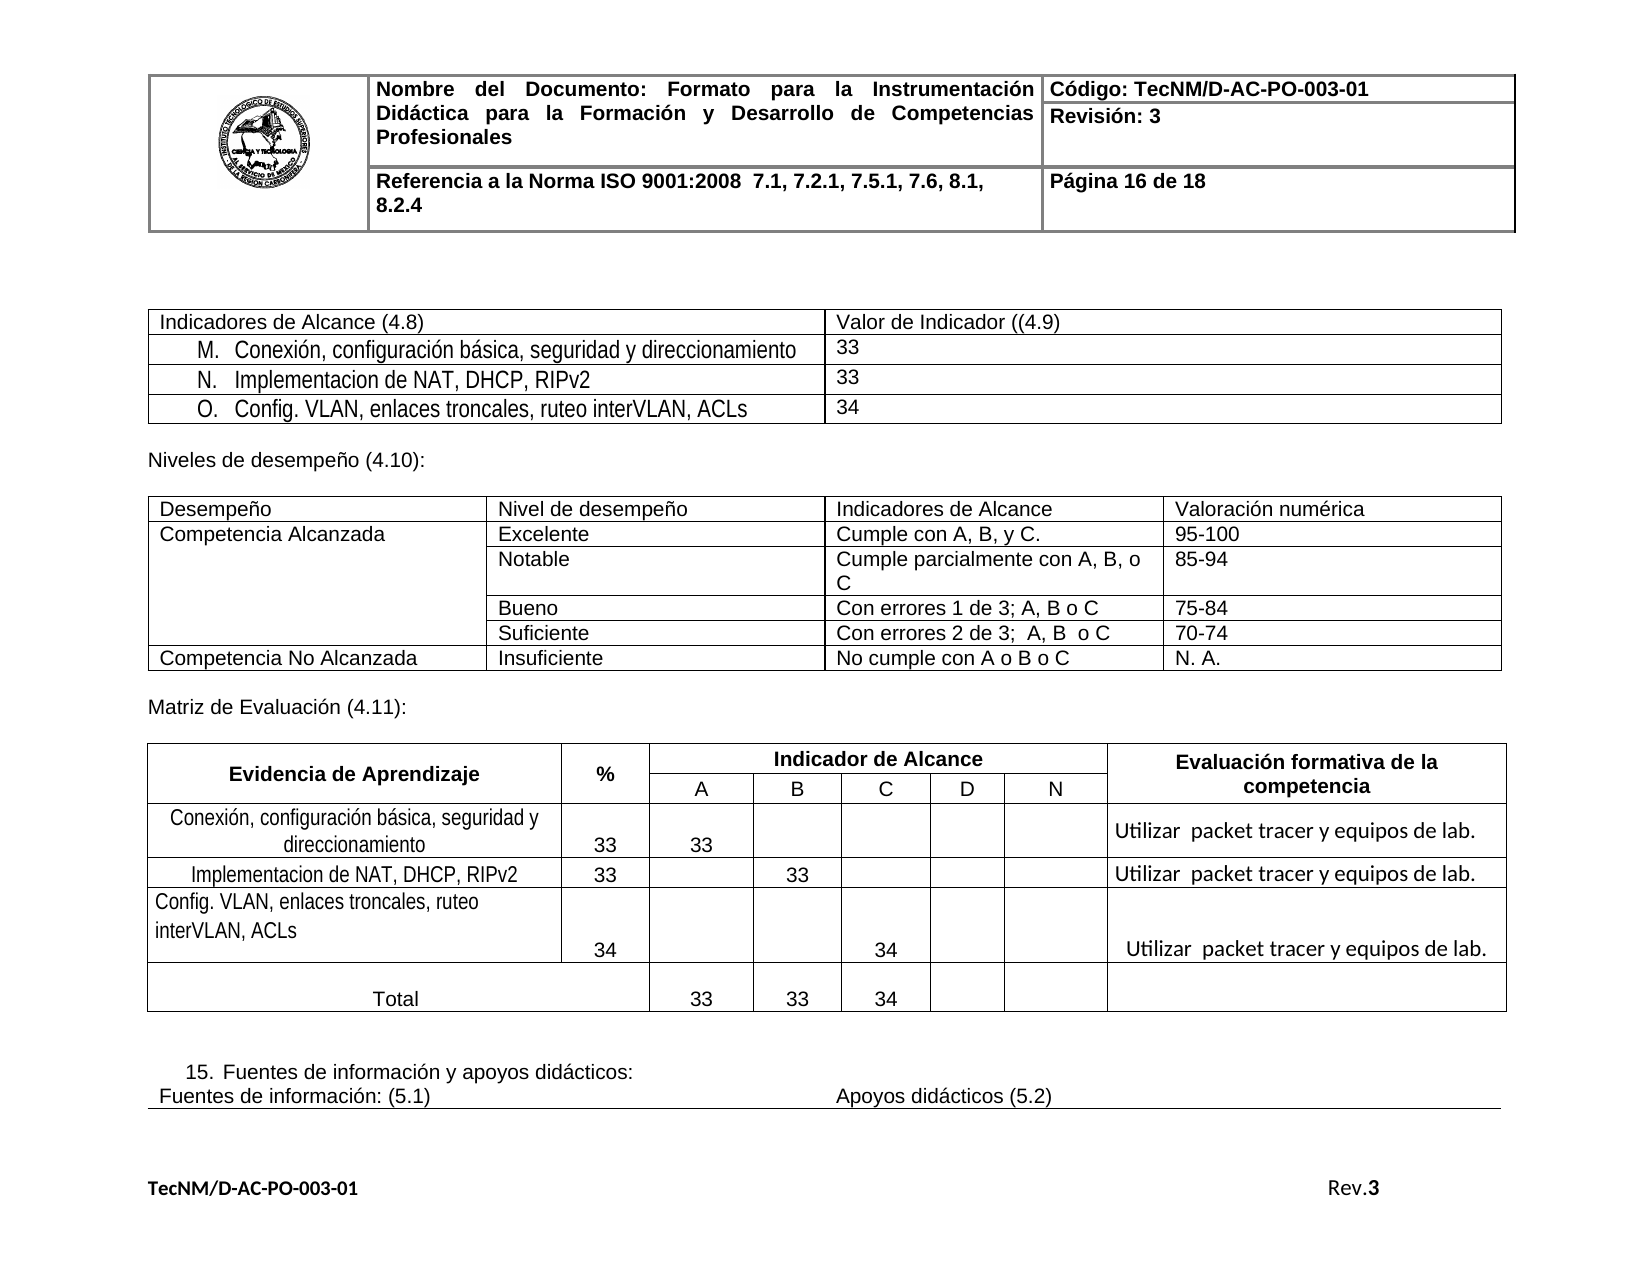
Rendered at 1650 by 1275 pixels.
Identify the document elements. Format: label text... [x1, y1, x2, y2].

text Niveles de desempeño (4.10): [148, 448, 1502, 472]
table_cell Con errores 1 de 3; A, B o C [826, 596, 1163, 620]
table_cell Utilizar packet tracer y equipos de lab. [1108, 858, 1506, 887]
table_header Evaluación formativa de la competencia [1108, 744, 1506, 803]
table_cell N [1005, 774, 1107, 803]
table_cell Cumple con A, B, y C. [826, 522, 1163, 546]
text Matriz de Evaluación (4.11): [148, 695, 1502, 719]
table_cell [650, 888, 753, 962]
table_cell 34 [842, 888, 930, 962]
table_cell 33 [562, 804, 649, 857]
table_header Valoración numérica [1164, 497, 1501, 521]
table_cell Config. VLAN, enlaces troncales, ruteo interVLAN, ACLs [149, 395, 824, 423]
table_cell [931, 963, 1004, 1011]
picture [217, 95, 310, 189]
table_cell 33 [754, 858, 841, 887]
table_cell B [754, 774, 841, 803]
table_cell 70-74 [1164, 621, 1501, 645]
table_header Evidencia de Aprendizaje [148, 744, 561, 803]
table_cell Utilizar packet tracer y equipos de lab. [1108, 888, 1506, 962]
table_cell N. A. [1164, 646, 1501, 670]
table_cell [650, 858, 753, 887]
table_cell [1005, 804, 1107, 857]
table_cell 33 [754, 963, 841, 1011]
table_cell 33 [826, 365, 1501, 393]
table_cell Competencia Alcanzada [149, 522, 486, 645]
table_cell 33 [562, 858, 649, 887]
table_cell C [842, 774, 930, 803]
table_cell 95-100 [1164, 522, 1501, 546]
table_cell Total [148, 963, 649, 1011]
table_cell [842, 858, 930, 887]
table_header Apoyos didácticos (5.2) [825, 1084, 1501, 1108]
table_cell [931, 888, 1004, 962]
list Fuentes de información y apoyos didácticos: [185, 1060, 1502, 1084]
table_cell Implementacion de NAT, DHCP, RIPv2 [148, 858, 561, 887]
table_cell No cumple con A o B o C [826, 646, 1163, 670]
table_cell Con errores 2 de 3; A, B o C [826, 621, 1163, 645]
table_cell Notable [487, 547, 824, 595]
table_cell A [650, 774, 753, 803]
table_cell Suficiente [487, 621, 824, 645]
table_cell Excelente [487, 522, 824, 546]
table_cell [1005, 858, 1107, 887]
table_header Indicadores de Alcance [826, 497, 1163, 521]
table_cell Bueno [487, 596, 824, 620]
table_header Nivel de desempeño [487, 497, 824, 521]
table_cell Config. VLAN, enlaces troncales, ruteo interVLAN, ACLs [148, 888, 561, 962]
table_cell [754, 888, 841, 962]
table_cell 33 [826, 335, 1501, 364]
table_cell Insuficiente [487, 646, 824, 670]
table_cell Implementacion de NAT, DHCP, RIPv2 [149, 365, 824, 393]
table_cell Cumple parcialmente con A, B, o C [826, 547, 1163, 595]
table_cell 33 [650, 963, 753, 1011]
table_cell Competencia No Alcanzada [149, 646, 486, 670]
table_cell [754, 804, 841, 857]
table_header Valor de Indicador ((4.9) [826, 310, 1501, 334]
table_cell [931, 858, 1004, 887]
table_cell 33 [650, 804, 753, 857]
table_cell 34 [562, 888, 649, 962]
table_cell 34 [842, 963, 930, 1011]
table_cell [931, 804, 1004, 857]
table_cell [1005, 963, 1107, 1011]
table_header Indicadores de Alcance (4.8) [149, 310, 824, 334]
table_cell 75-84 [1164, 596, 1501, 620]
table_cell Utilizar packet tracer y equipos de lab. [1108, 804, 1506, 857]
table_cell 34 [826, 395, 1501, 423]
table_header Fuentes de información: (5.1) [148, 1084, 824, 1108]
table_cell [1005, 888, 1107, 962]
table_header Desempeño [149, 497, 486, 521]
table_cell [1108, 963, 1506, 1011]
table_cell D [931, 774, 1004, 803]
table_cell 85-94 [1164, 547, 1501, 595]
table_cell Conexión, configuración básica, seguridad y direccionamiento [148, 804, 561, 857]
table_cell [842, 804, 930, 857]
table_header Indicador de Alcance [650, 744, 1107, 773]
table_header % [562, 744, 649, 803]
table_cell Conexión, configuración básica, seguridad y direccionamiento [149, 335, 824, 364]
